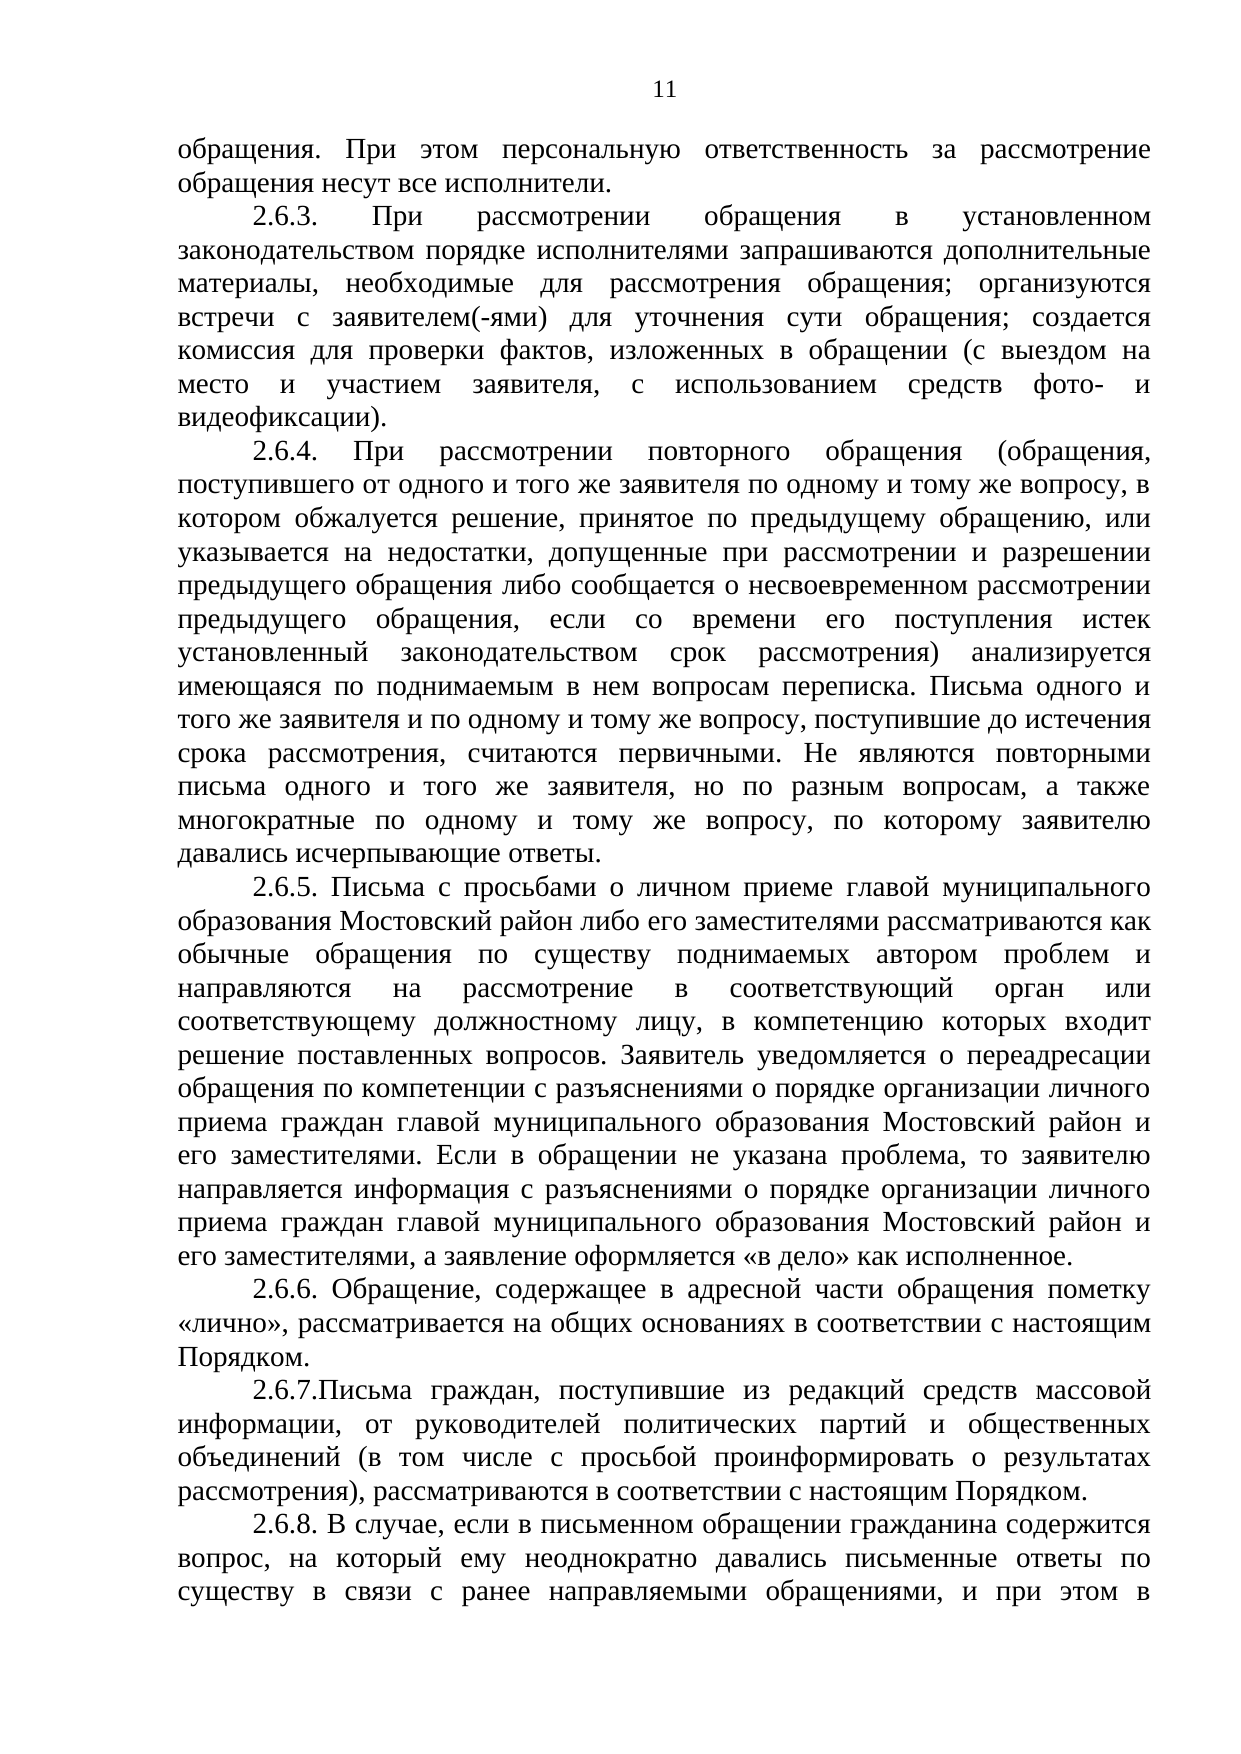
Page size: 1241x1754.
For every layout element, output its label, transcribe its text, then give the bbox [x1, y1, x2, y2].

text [177, 131, 1152, 198]
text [177, 1506, 1152, 1607]
text 2.6.4. При рассмотрении повторного обращения (обращения, поступившего от одного и того же заявителя по одному и тому же вопросу, в котором обжалуется решение, принятое по предыдущему обращению, или указывается на недостатки, допущенные при рассмотрении и разрешении предыдущего обращения либо сообщается о несвоевременном рассмотрении предыдущего обращения, если со времени его поступления истек установленный законодательством срок рассмотрения) анализируется имеющаяся по поднимаемым в нем вопросам переписка. Письма одного и того же заявителя и по одному и тому же вопросу, поступившие до истечения срока рассмотрения, считаются первичными. Не являются повторными письма одного и того же заявителя, но по разным вопросам, а также многократные по одному и тому же вопросу, по которому заявителю давались исчерпывающие ответы. [177, 433, 1152, 869]
text 2.6.3. При рассмотрении обращения в установленном законодательством порядке исполнителями запрашиваются дополнительные материалы, необходимые для рассмотрения обращения; организуются встречи с заявителем(-ями) для уточнения сути обращения; создается комиссия для проверки фактов, изложенных в обращении (с выездом на место и участием заявителя, с использованием средств фото- и видеофиксации). [177, 198, 1152, 433]
text 2.6.7.Письма граждан, поступившие из редакций средств массовой информации, от руководителей политических партий и общественных объединений (в том числе с просьбой проинформировать о результатах рассмотрения), рассматриваются в соответствии с настоящим Порядком. [177, 1372, 1152, 1506]
text 2.6.6. Обращение, содержащее в адресной части обращения пометку «лично», рассматривается на общих основаниях в соответствии с настоящим Порядком. [177, 1272, 1152, 1372]
text 2.6.5. Письма с просьбами о личном приеме главой муниципального образования Мостовский район либо его заместителями рассматриваются как обычные обращения по существу поднимаемых автором проблем и направляются на рассмотрение в соответствующий орган или соответствующему должностному лицу, в компетенцию которых входит решение поставленных вопросов. Заявитель уведомляется о переадресации обращения по компетенции с разъяснениями о порядке организации личного приема граждан главой муниципального образования Мостовский район и его заместителями. Если в обращении не указана проблема, то заявителю направляется информация с разъяснениями о порядке организации личного приема граждан главой муниципального образования Мостовский район и его заместителями, а заявление оформляется «в дело» как исполненное. [177, 869, 1152, 1272]
